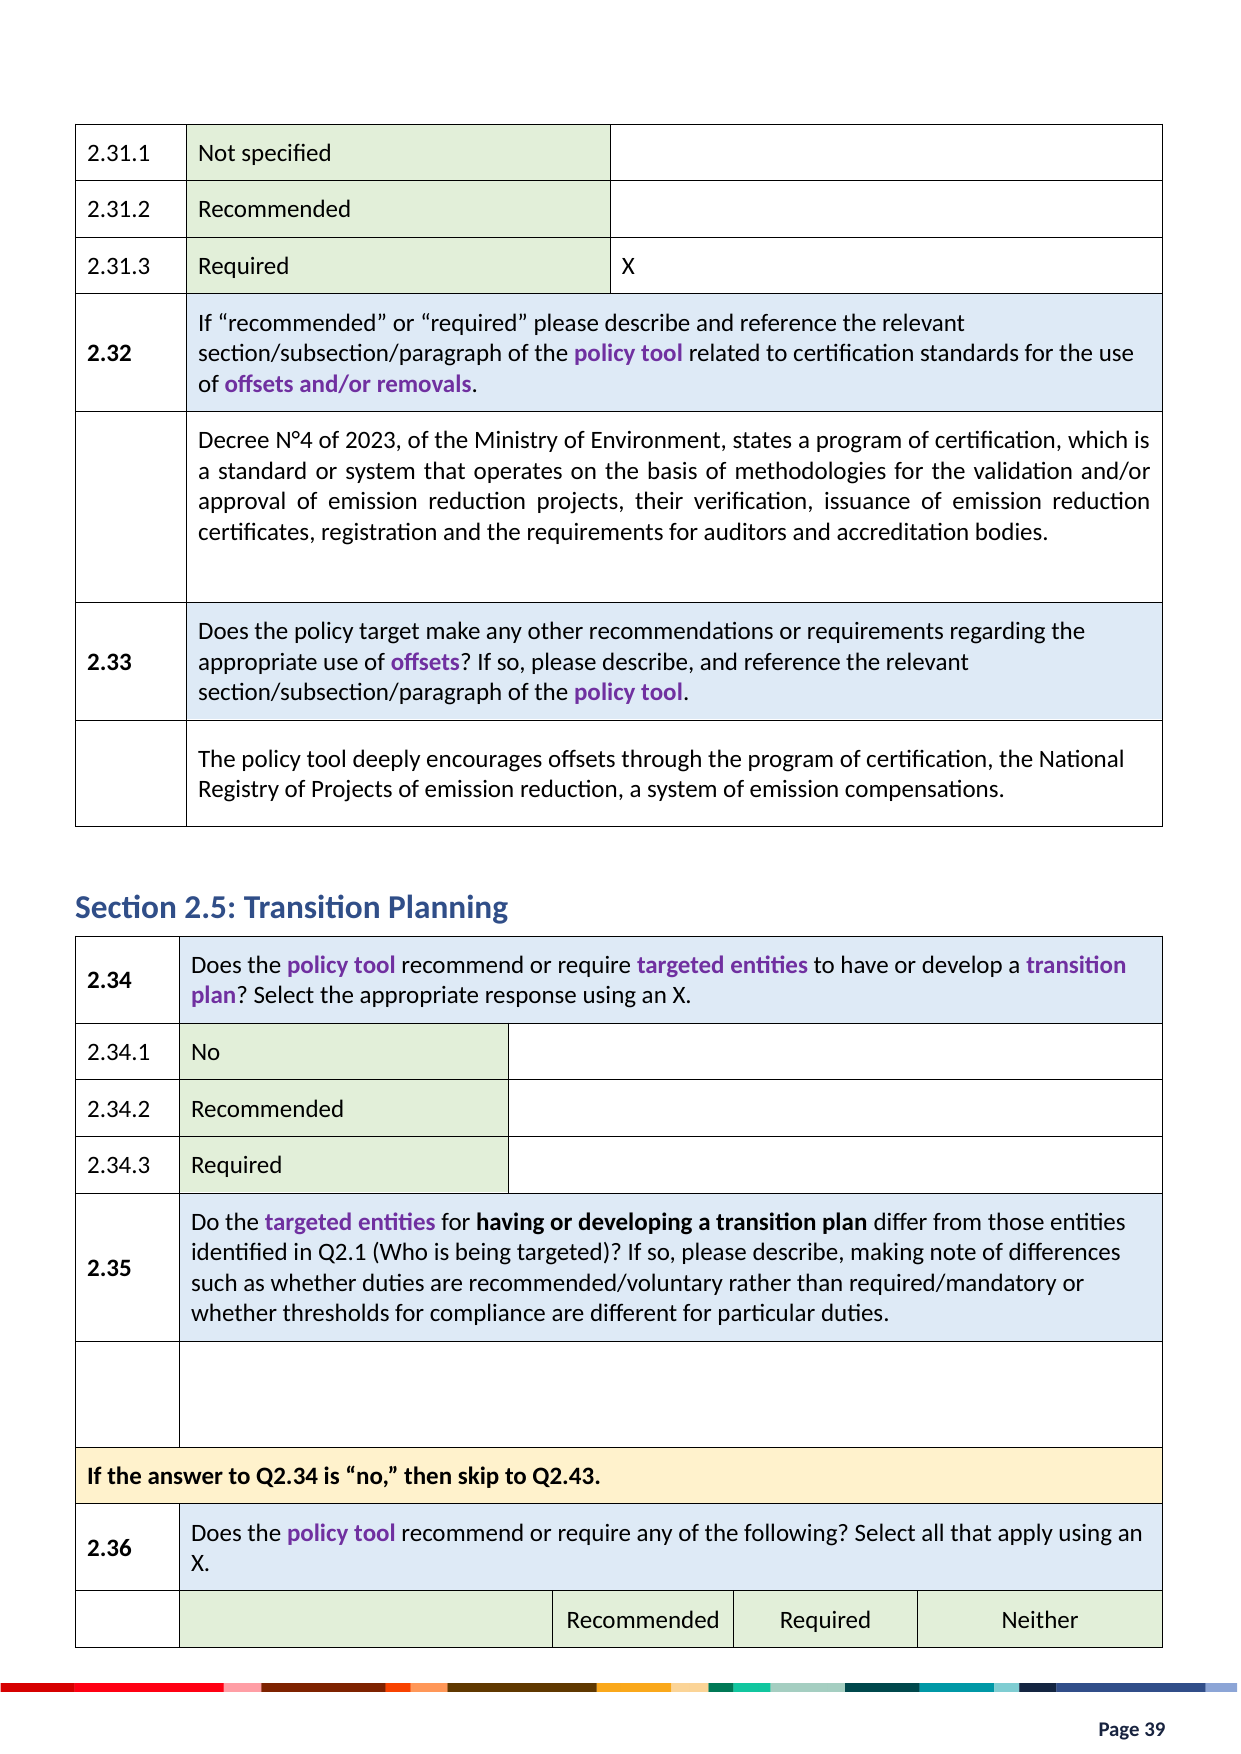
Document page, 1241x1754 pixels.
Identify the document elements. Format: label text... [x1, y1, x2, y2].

table_cell 2.32 [76, 294, 186, 411]
table_cell 2.31.2 [76, 181, 186, 237]
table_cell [918, 1591, 1162, 1647]
table_cell [180, 1591, 552, 1647]
table_cell Not specified [187, 125, 610, 180]
table_cell The policy tool deeply encourages offsets through the program of certification, the National Registry of Projects of emission reduction, a system of emission compensations. [187, 721, 1162, 826]
table_cell If “recommended” or “required” please describe and reference the relevant section/subsection/paragraph of the policy tool related to certification standards for the use of offsets and/or removals. [187, 294, 1162, 411]
table_cell [76, 1342, 179, 1447]
table_cell 2.34.1 [76, 1024, 179, 1079]
table_cell 2.31.3 [76, 238, 186, 293]
table_cell Does the policy tool recommend or require any of the following? Select all that apply using an X. [180, 1504, 1162, 1590]
table_cell [611, 181, 1162, 237]
table_cell [509, 1080, 1162, 1136]
table_cell Required [734, 1591, 917, 1647]
table_cell Do the targeted entities for having or developing a transition plan differ from those entities identified in Q2.1 (Who is being targeted)? If so, please describe, making note of differences such as whether duties are recommended/voluntary rather than required/mandatory or whether thresholds for compliance are different for particular duties. [180, 1194, 1162, 1341]
table_cell Does the policy target make any other recommendations or requirements regarding the appropriate use of offsets? If so, please describe, and reference the relevant section/subsection/paragraph of the policy tool. [187, 603, 1162, 719]
subtitle Section 2.5: Transition Planning [75, 887, 1165, 927]
picture [0, 1683, 1236, 1692]
table_cell [611, 125, 1162, 180]
table_cell 2.31.1 [76, 125, 186, 180]
table_cell [509, 1024, 1162, 1079]
table_cell Decree N°4 of 2023, of the Ministry of Environment, states a program of certification, which is a standard or system that operates on the basis of methodologies for the validation and/or approval of emission reduction projects, their verification, issuance of emission reduction certificates, registration and the requirements for auditors and accreditation bodies. [187, 412, 1162, 602]
table_cell Recommended [180, 1080, 508, 1136]
table_cell Required [187, 238, 610, 293]
table_cell 2.35 [76, 1194, 179, 1341]
table_cell [180, 1342, 1162, 1447]
table_cell [76, 721, 186, 826]
table_cell [76, 412, 186, 602]
table_header Does the policy tool recommend or require targeted entities to have or develop a transition plan? Select the appropriate response using an X. [180, 937, 1162, 1023]
table_cell X [611, 238, 1162, 293]
table_cell [76, 1591, 179, 1647]
table_cell 2.34.3 [76, 1137, 179, 1192]
table_cell No [180, 1024, 508, 1079]
table_cell 2.34.2 [76, 1080, 179, 1136]
table_cell 2.36 [76, 1504, 179, 1590]
table_cell Recommended [553, 1591, 733, 1647]
table_cell [509, 1137, 1162, 1192]
table_cell Required [180, 1137, 508, 1192]
table_header 2.34 [76, 937, 179, 1023]
table_cell If the answer to Q2.34 is “no,” then skip to Q2.43. [76, 1448, 1162, 1503]
table_cell 2.33 [76, 603, 186, 719]
table_cell Recommended [187, 181, 610, 237]
